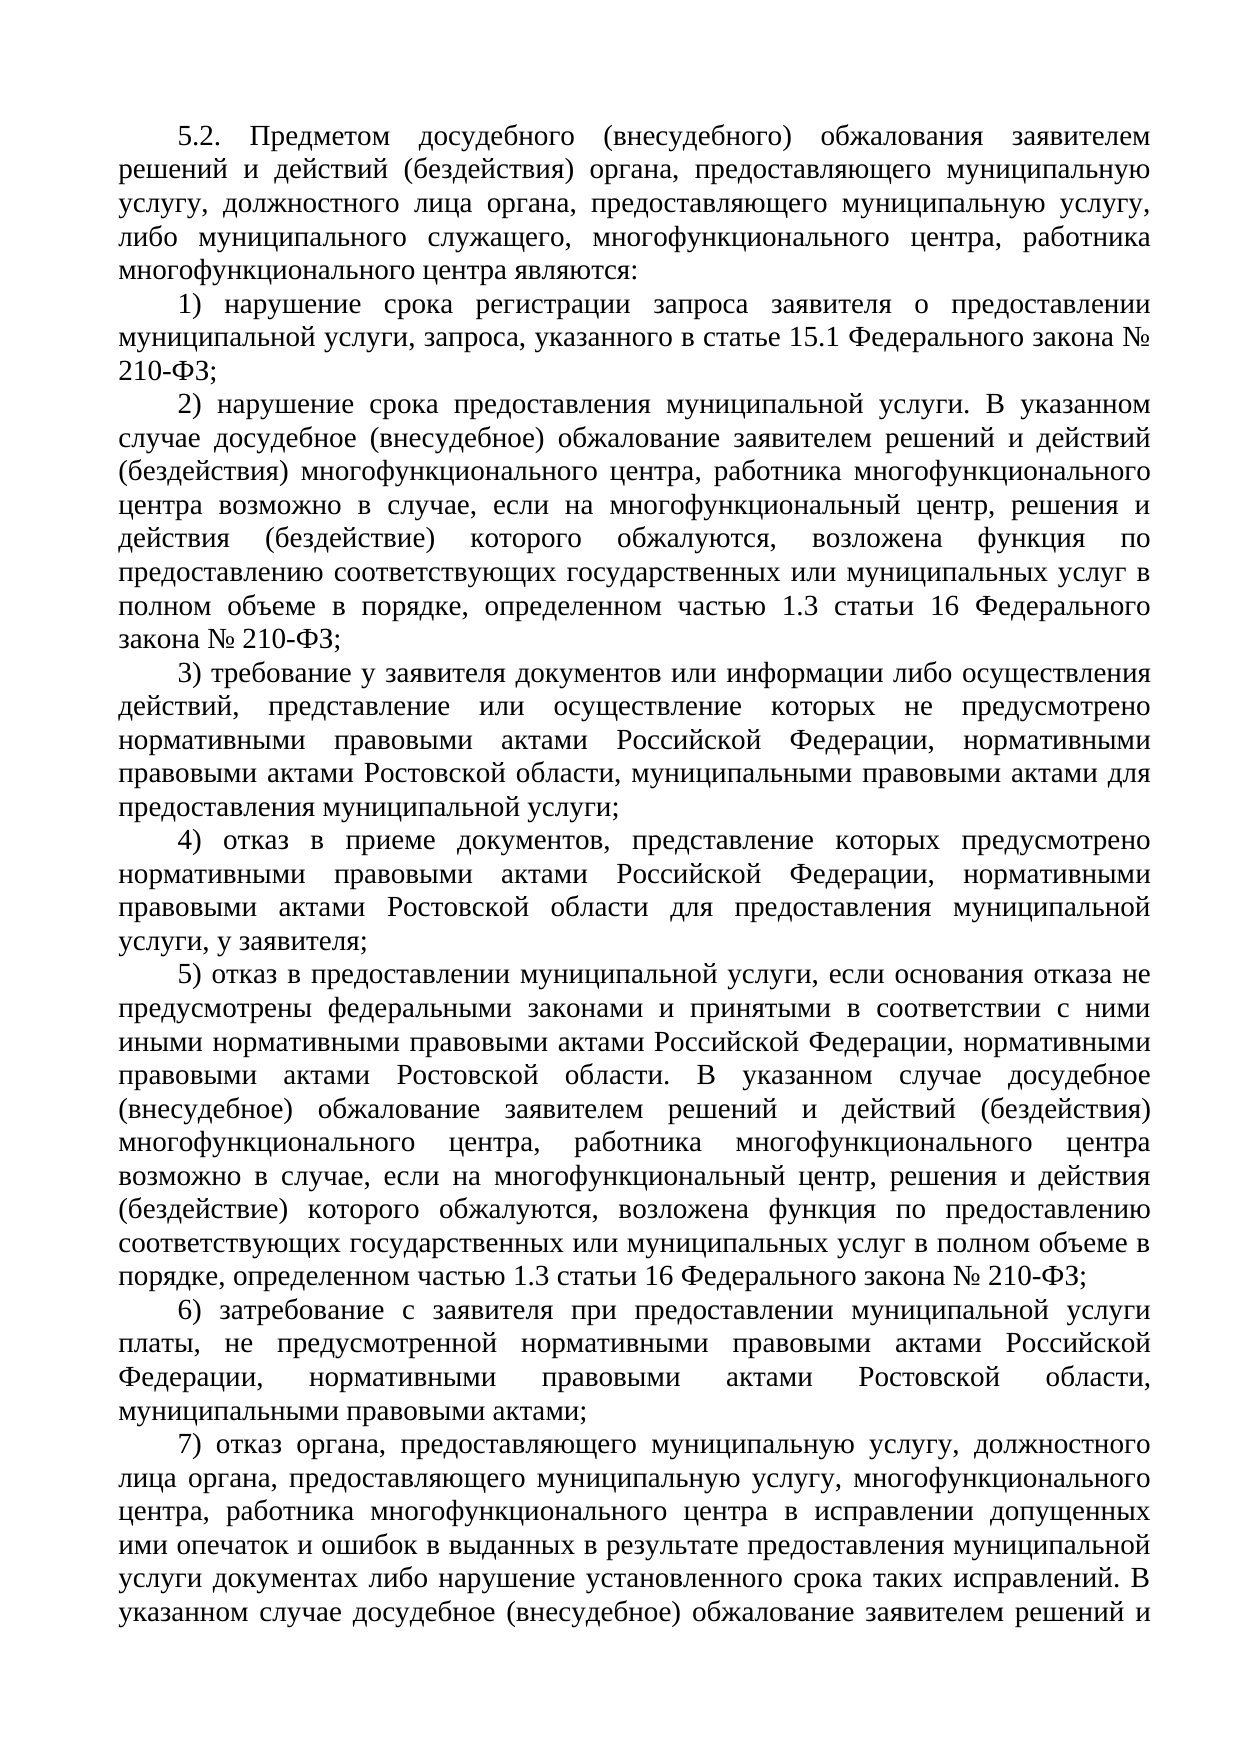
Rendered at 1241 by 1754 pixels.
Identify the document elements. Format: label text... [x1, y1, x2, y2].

text 5) отказ в предоставлении муниципальной услуги, если основания отказа не предусмотрены федеральными законами и принятыми в соответствии с ними иными нормативными правовыми актами Российской Федерации, нормативными правовыми актами Ростовской области. В указанном случае досудебное (внесудебное) обжалование заявителем решений и действий (бездействия) многофункционального центра, работника многофункционального центра возможно в случае, если на многофункциональный центр, решения и действия (бездействие) которого обжалуются, возложена функция по предоставлению соответствующих государственных или муниципальных услуг в полном объеме в порядке, определенном частью 1.3 статьи 16 Федерального закона № 210-ФЗ; [118, 957, 1152, 1292]
text 1) нарушение срока регистрации запроса заявителя о предоставлении муниципальной услуги, запроса, указанного в статье 15.1 Федерального закона № 210-ФЗ; [118, 286, 1152, 386]
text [118, 1426, 1152, 1627]
text 4) отказ в приеме документов, представление которых предусмотрено нормативными правовыми актами Российской Федерации, нормативными правовыми актами Ростовской области для предоставления муниципальной услуги, у заявителя; [118, 822, 1152, 957]
text 2) нарушение срока предоставления муниципальной услуги. В указанном случае досудебное (внесудебное) обжалование заявителем решений и действий (бездействия) многофункционального центра, работника многофункционального центра возможно в случае, если на многофункциональный центр, решения и действия (бездействие) которого обжалуются, возложена функция по предоставлению соответствующих государственных или муниципальных услуг в полном объеме в порядке, определенном частью 1.3 статьи 16 Федерального закона № 210-ФЗ; [118, 386, 1152, 655]
text 3) требование у заявителя документов или информации либо осуществления действий, представление или осуществление которых не предусмотрено нормативными правовыми актами Российской Федерации, нормативными правовыми актами Ростовской области, муниципальными правовыми актами для предоставления муниципальной услуги; [118, 655, 1152, 822]
text 6) затребование с заявителя при предоставлении муниципальной услуги платы, не предусмотренной нормативными правовыми актами Российской Федерации, нормативными правовыми актами Ростовской области, муниципальными правовыми актами; [118, 1292, 1152, 1426]
text 5.2. Предметом досудебного (внесудебного) обжалования заявителем решений и действий (бездействия) органа, предоставляющего муниципальную услугу, должностного лица органа, предоставляющего муниципальную услугу, либо муниципального служащего, многофункционального центра, работника многофункционального центра являются: [118, 118, 1152, 286]
